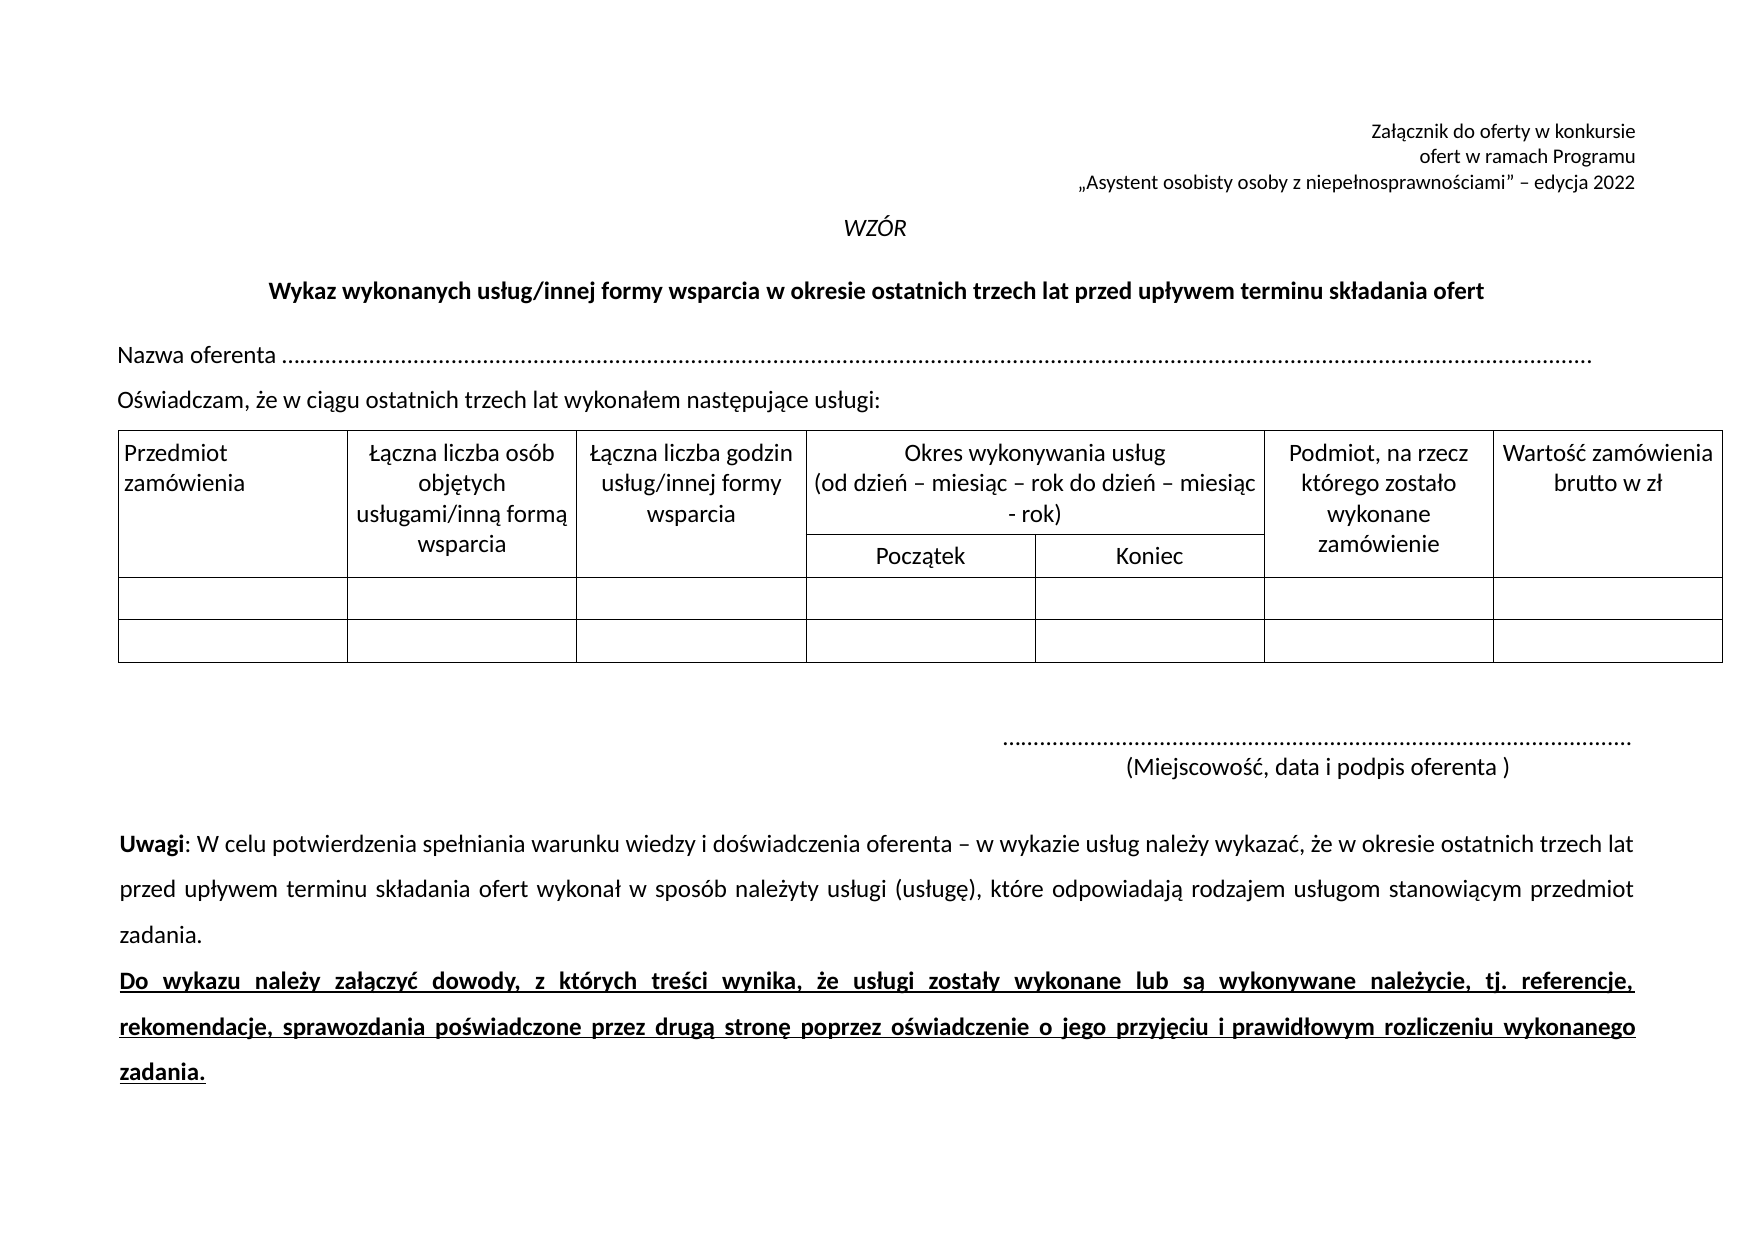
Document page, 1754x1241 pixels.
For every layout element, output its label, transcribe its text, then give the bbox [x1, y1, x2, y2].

table_cell [1036, 578, 1264, 619]
table_cell Koniec [1036, 535, 1264, 576]
table_header Łączna liczba godzin usług/innej formy wsparcia [577, 431, 806, 576]
table_cell [577, 620, 806, 661]
text (Miejscowość, data i podpis oferenta ) [1000, 752, 1636, 782]
table_cell [1494, 620, 1722, 661]
table_cell [807, 620, 1035, 661]
table_cell [119, 578, 347, 619]
table_header Okres wykonywania usług (od dzień – miesiąc – rok do dzień – miesiąc - rok) [807, 431, 1264, 534]
text Załącznik do oferty w konkursie [117, 118, 1636, 143]
text „Asystent osobisty osoby z niepełnosprawnościami” – edycja 2022 [117, 169, 1636, 194]
text WZÓR [117, 212, 1636, 243]
text Do wykazu należy załączyć dowody, z których treści wynika, że usługi zostały wykonane lub są wykonywane należycie, tj. referencje, rekomendacje, sprawozdania poświadczone przez drugą stronę poprzez oświadczenie o jego przyjęciu i prawidłowym rozliczeniu wykonanego zadania. [119, 1038, 1636, 1087]
text Wykaz wykonanych usług/innej formy wsparcia w okresie ostatnich trzech lat przed upływem terminu składania ofert [117, 276, 1636, 306]
text Nazwa oferenta …............................................................................................................................................................................................................. [117, 339, 1636, 369]
table_cell [1265, 578, 1493, 619]
table_cell [119, 620, 347, 661]
table_cell [807, 578, 1035, 619]
table_cell [1036, 620, 1264, 661]
table_cell [1265, 620, 1493, 661]
table_header Łączna liczba osób objętych usługami/inną formą wsparcia [348, 431, 576, 576]
table_header Podmiot, na rzecz którego zostało wykonane zamówienie [1265, 431, 1493, 576]
table_header Wartość zamówienia brutto w zł [1494, 431, 1722, 576]
table_cell [1494, 578, 1722, 619]
table_cell Początek [807, 535, 1035, 576]
text Do wykazu należy załączyć dowody, z których treści wynika, że usługi zostały wykonane lub są wykonywane należycie, tj. referencje, rekomendacje, sprawozdania poświadczone przez drugą stronę poprzez oświadczenie o jego przyjęciu i prawidłowym rozliczeniu wykonanego zadania. [119, 965, 1636, 1037]
text Uwagi: W celu potwierdzenia spełniania warunku wiedzy i doświadczenia oferenta – w wykazie usług należy wykazać, że w okresie ostatnich trzech lat przed upływem terminu składania ofert wykonał w sposób należyty usługi (usługę), które odpowiadają rodzajem usługom stanowiącym przedmiot zadania. [119, 828, 1636, 950]
text ofert w ramach Programu [117, 143, 1636, 169]
table_header Przedmiot zamówienia [119, 431, 347, 576]
table_cell [348, 578, 576, 619]
text Oświadczam, że w ciągu ostatnich trzech lat wykonałem następujące usługi: [117, 385, 1636, 415]
table_cell [577, 578, 806, 619]
text …................................................................................................. [1000, 721, 1636, 752]
table_cell [348, 620, 576, 661]
